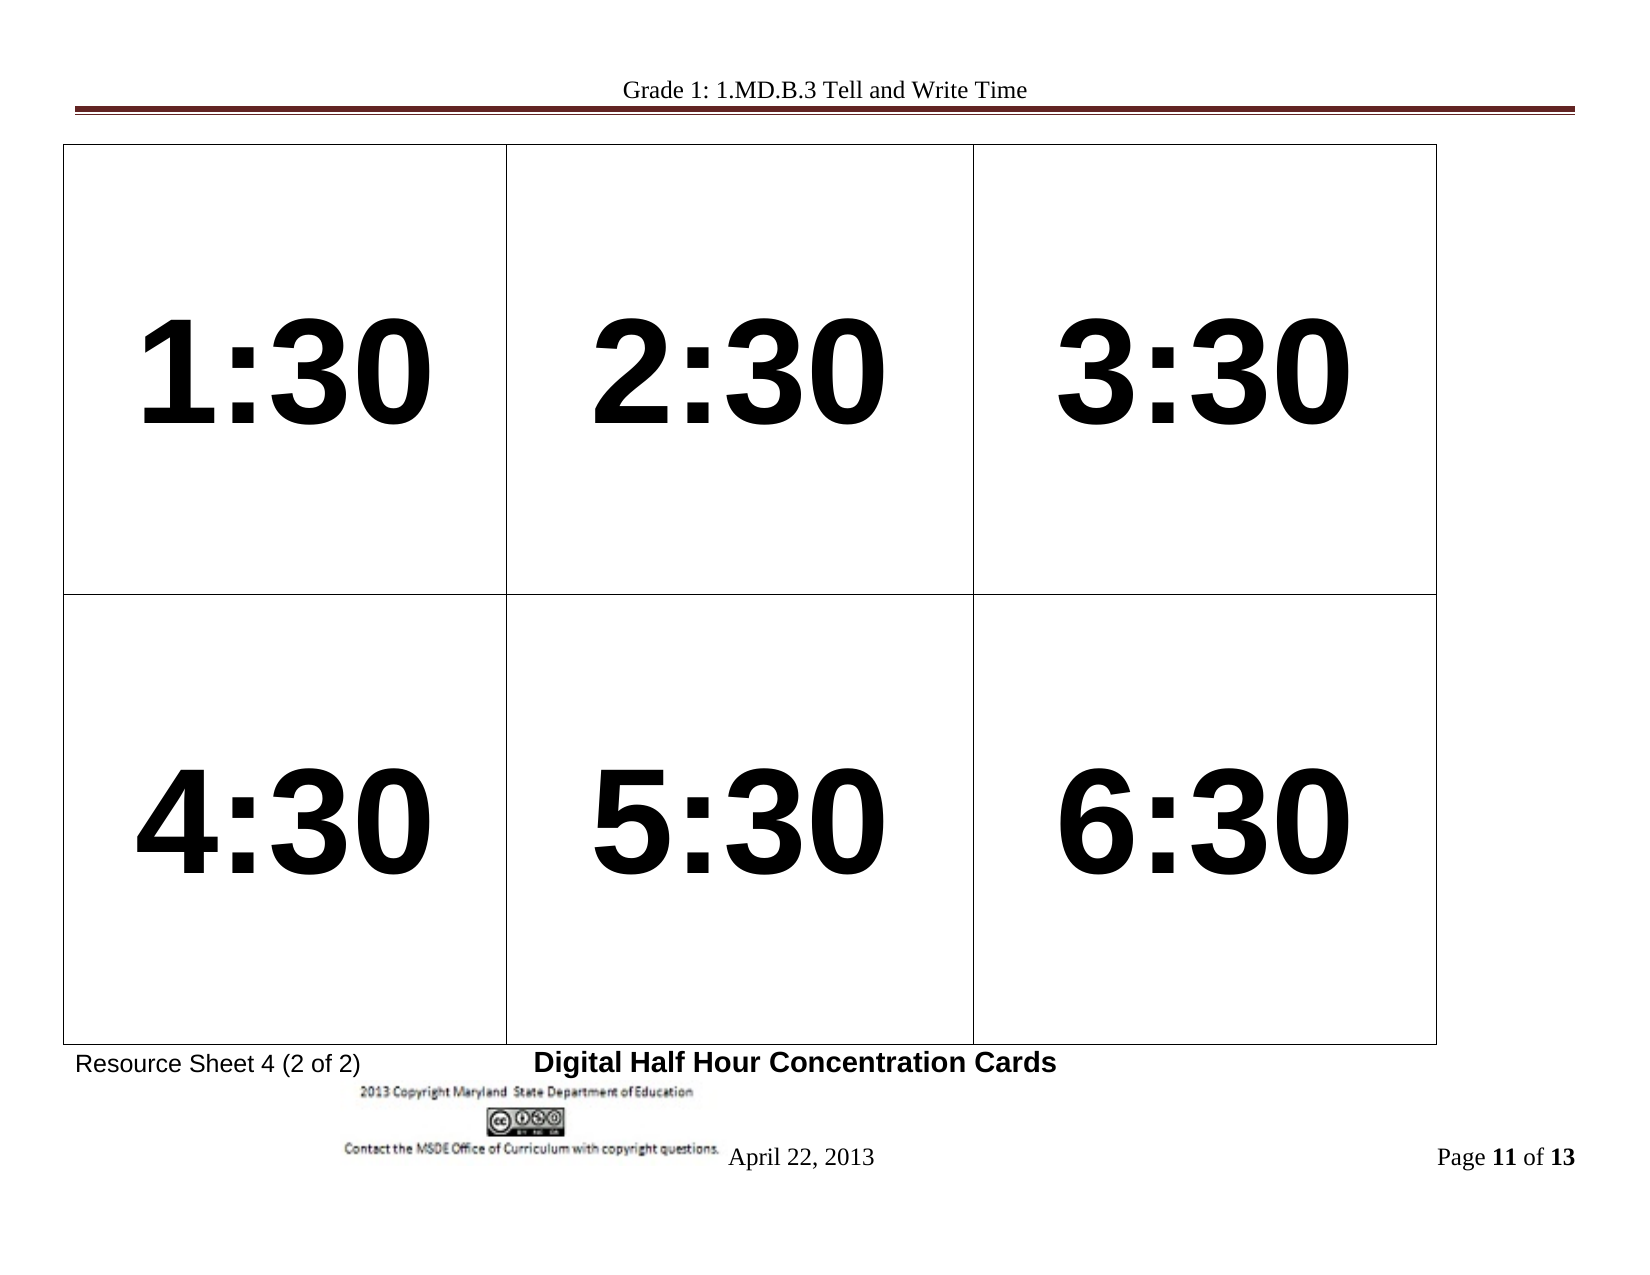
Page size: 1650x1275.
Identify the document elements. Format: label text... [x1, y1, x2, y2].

picture [340, 1080, 728, 1166]
table_header 1:30 [64, 145, 506, 594]
table_cell 5:30 [507, 595, 973, 1044]
table_cell 4:30 [64, 595, 506, 1044]
table_cell 6:30 [974, 595, 1436, 1044]
table_header 3:30 [974, 145, 1436, 594]
text Resource Sheet 4 (2 of 2) Digital Half Hour Concentration Cards [75, 1045, 1575, 1078]
table_header 2:30 [507, 145, 973, 594]
